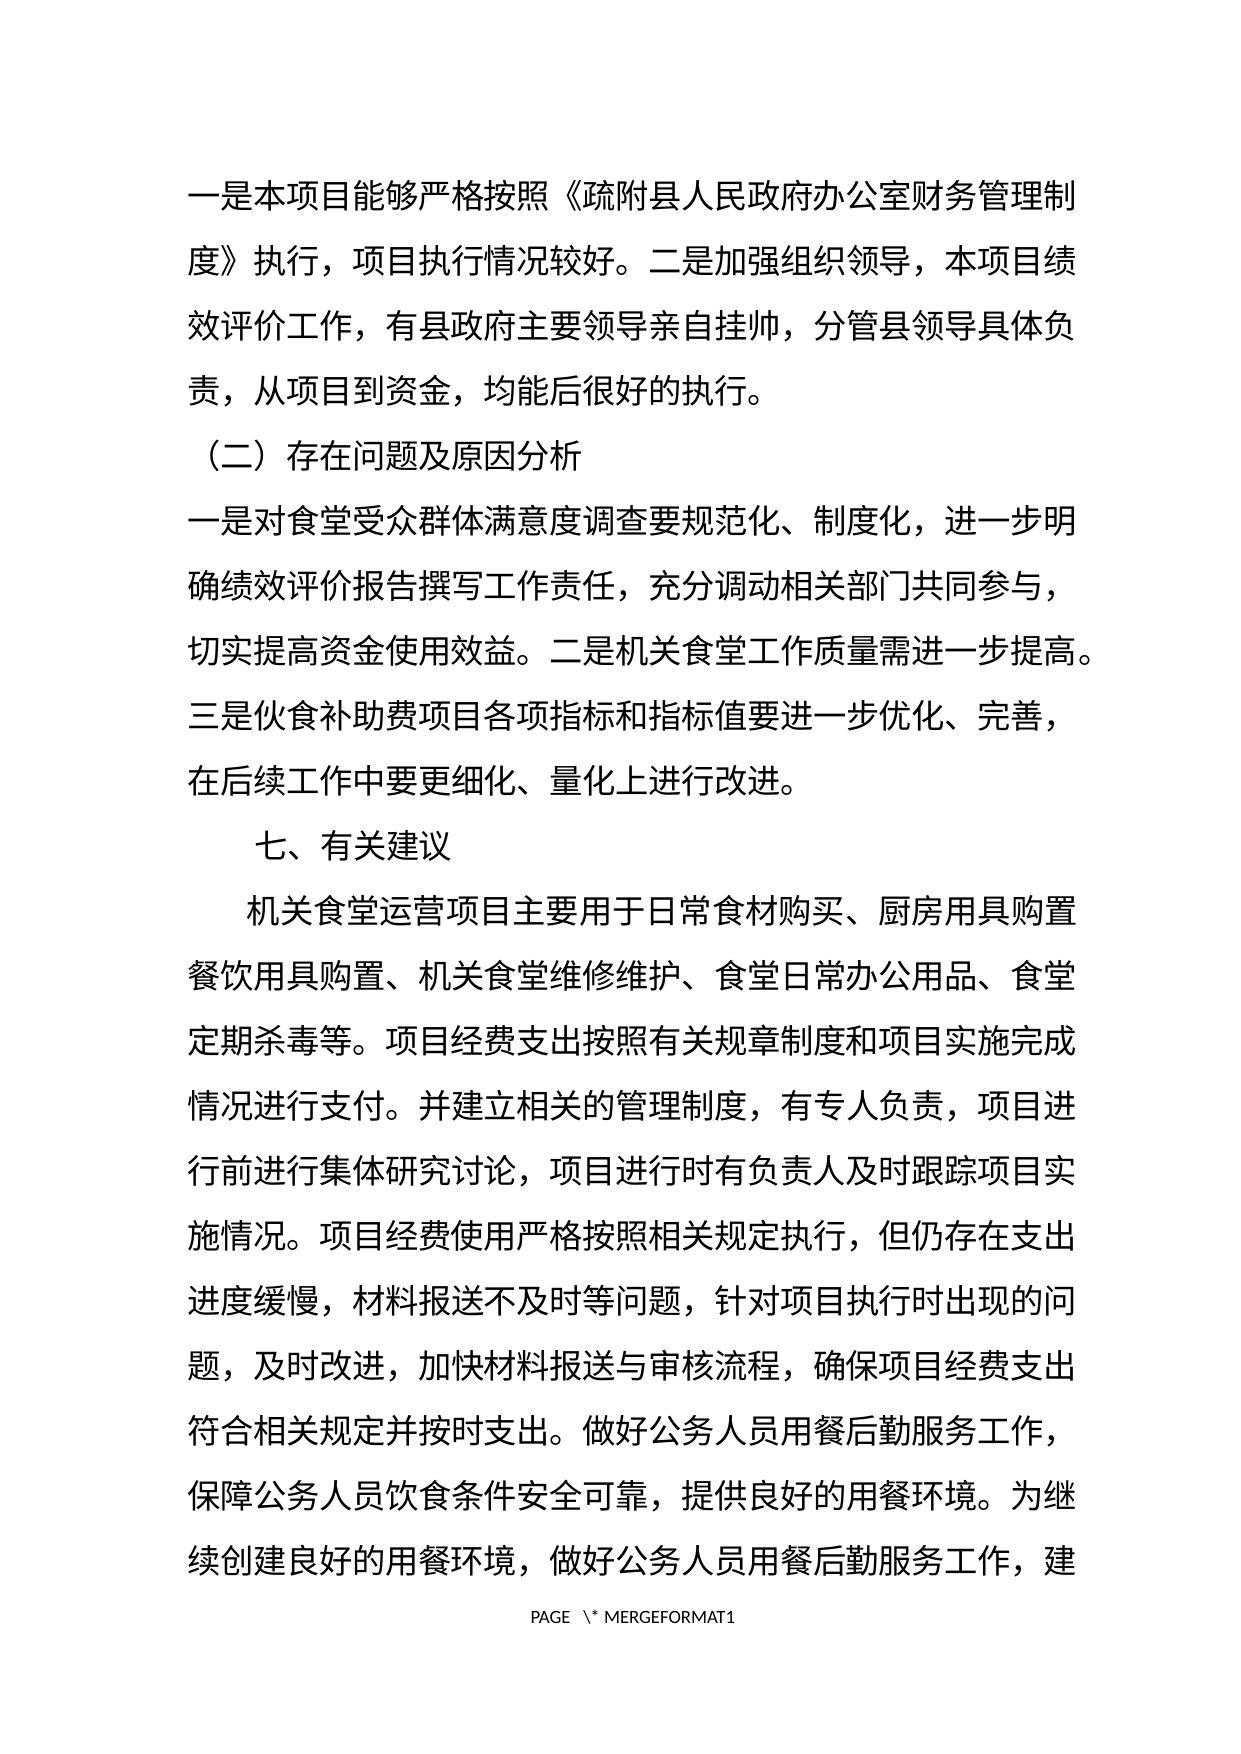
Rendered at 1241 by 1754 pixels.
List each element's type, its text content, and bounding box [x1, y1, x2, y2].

text 七、有关建议 [187, 812, 1078, 877]
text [187, 162, 1078, 812]
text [187, 877, 1078, 1592]
